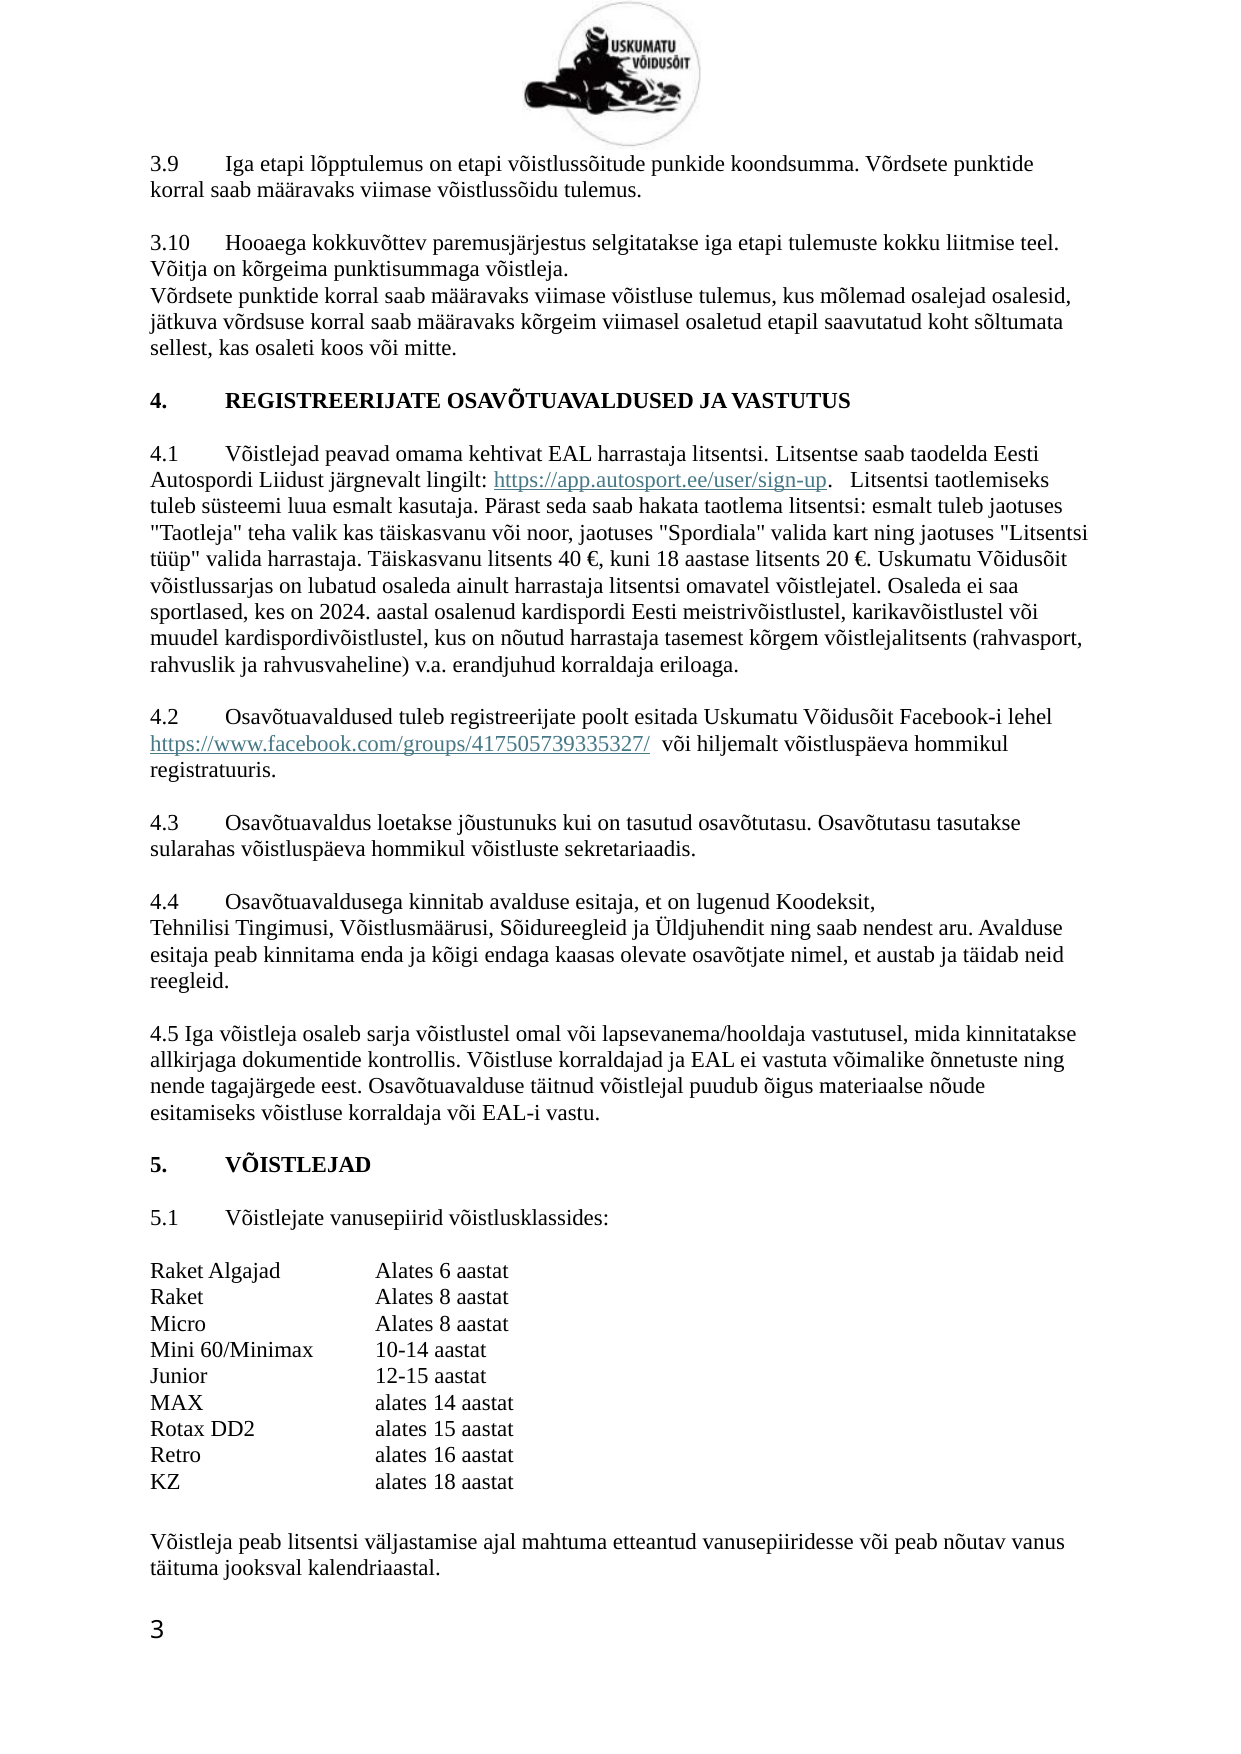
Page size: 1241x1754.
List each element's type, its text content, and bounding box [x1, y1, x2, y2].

text Retro alates 16 aastat [150, 1441, 1090, 1468]
text MAX alates 14 aastat [150, 1389, 1090, 1415]
text 5.1 Võistlejate vanusepiirid võistlusklassides: [150, 1204, 1090, 1231]
text Raket Algajad Alates 6 aastat [150, 1257, 1090, 1283]
text Rotax DD2 alates 15 aastat [150, 1415, 1090, 1441]
text 4.5 Iga võistleja osaleb sarja võistlustel omal või lapsevanema/hooldaja vastutusel, mida kinnitatakse allkirjaga dokumentide kontrollis. Võistluse korraldajad ja EAL ei vastuta võimalike õnnetuste ning nende tagajärgede eest. Osavõtuavalduse täitnud võistlejal puudub õigus materiaalse nõude esitamiseks võistluse korraldaja või EAL-i vastu. [150, 1020, 1090, 1125]
picture [521, 0, 703, 150]
text 4.2 Osavõtuavaldused tuleb registreerijate poolt esitada Uskumatu Võidusõit Facebook-i lehel https://www.facebook.com/groups/417505739335327/ või hiljemalt võistluspäeva hommikul registratuuris. [150, 703, 1090, 782]
text Võrdsete punktide korral saab määravaks viimase võistluse tulemus, kus mõlemad osalejad osalesid, jätkuva võrdsuse korral saab määravaks kõrgeim viimasel osaletud etapil saavutatud koht sõltumata sellest, kas osaleti koos või mitte. [150, 282, 1090, 361]
text 5. VÕISTLEJAD [150, 1151, 1090, 1178]
text Raket Alates 8 aastat [150, 1283, 1090, 1309]
text Mini 60/Minimax 10-14 aastat [150, 1336, 1090, 1362]
text Võistleja peab litsentsi väljastamise ajal mahtuma etteantud vanusepiiridesse või peab nõutav vanus täituma jooksval kalendriaastal. [150, 1528, 1090, 1581]
text 4.3 Osavõtuavaldus loetakse jõustunuks kui on tasutud osavõtutasu. Osavõtutasu tasutakse sularahas võistluspäeva hommikul võistluste sekretariaadis. [150, 809, 1090, 862]
text Junior 12-15 aastat [150, 1362, 1090, 1389]
text 3.10 Hooaega kokkuvõttev paremusjärjestus selgitatakse iga etapi tulemuste kokku liitmise teel. Võitja on kõrgeima punktisummaga võistleja. [150, 229, 1090, 282]
text 4.4 Osavõtuavaldusega kinnitab avalduse esitaja, et on lugenud Koodeksit, [150, 888, 1090, 914]
text KZ alates 18 aastat [150, 1468, 1090, 1494]
text Micro Alates 8 aastat [150, 1309, 1090, 1336]
text 3.9 Iga etapi lõpptulemus on etapi võistlussõitude punkide koondsumma. Võrdsete punktide korral saab määravaks viimase võistlussõidu tulemus. [150, 150, 1090, 203]
text 4.1 Võistlejad peavad omama kehtivat EAL harrastaja litsentsi. Litsentse saab taodelda Eesti Autospordi Liidust järgnevalt lingilt: https://app.autosport.ee/user/sign-up. Litsentsi taotlemiseks tuleb süsteemi luua esmalt kasutaja. Pärast seda saab hakata taotlema litsentsi: esmalt tuleb jaotuses "Taotleja" teha valik kas täiskasvanu või noor, jaotuses "Spordiala" valida kart ning jaotuses "Litsentsi tüüp" valida harrastaja. Täiskasvanu litsents 40 €, kuni 18 aastase litsents 20 €. Uskumatu Võidusõit võistlussarjas on lubatud osaleda ainult harrastaja litsentsi omavatel võistlejatel. Osaleda ei saa sportlased, kes on 2024. aastal osalenud kardispordi Eesti meistrivõistlustel, karikavõistlustel või muudel kardispordivõistlustel, kus on nõutud harrastaja tasemest kõrgem võistlejalitsents (rahvasport, rahvuslik ja rahvusvaheline) v.a. erandjuhud korraldaja eriloaga. [150, 440, 1090, 677]
text Tehnilisi Tingimusi, Võistlusmäärusi, Sõidureegleid ja Üldjuhendit ning saab nendest aru. Avalduse esitaja peab kinnitama enda ja kõigi endaga kaasas olevate osavõtjate nimel, et austab ja täidab neid reegleid. [150, 914, 1090, 993]
text 4. REGISTREERIJATE OSAVÕTUAVALDUSED JA VASTUTUS [150, 387, 1090, 413]
